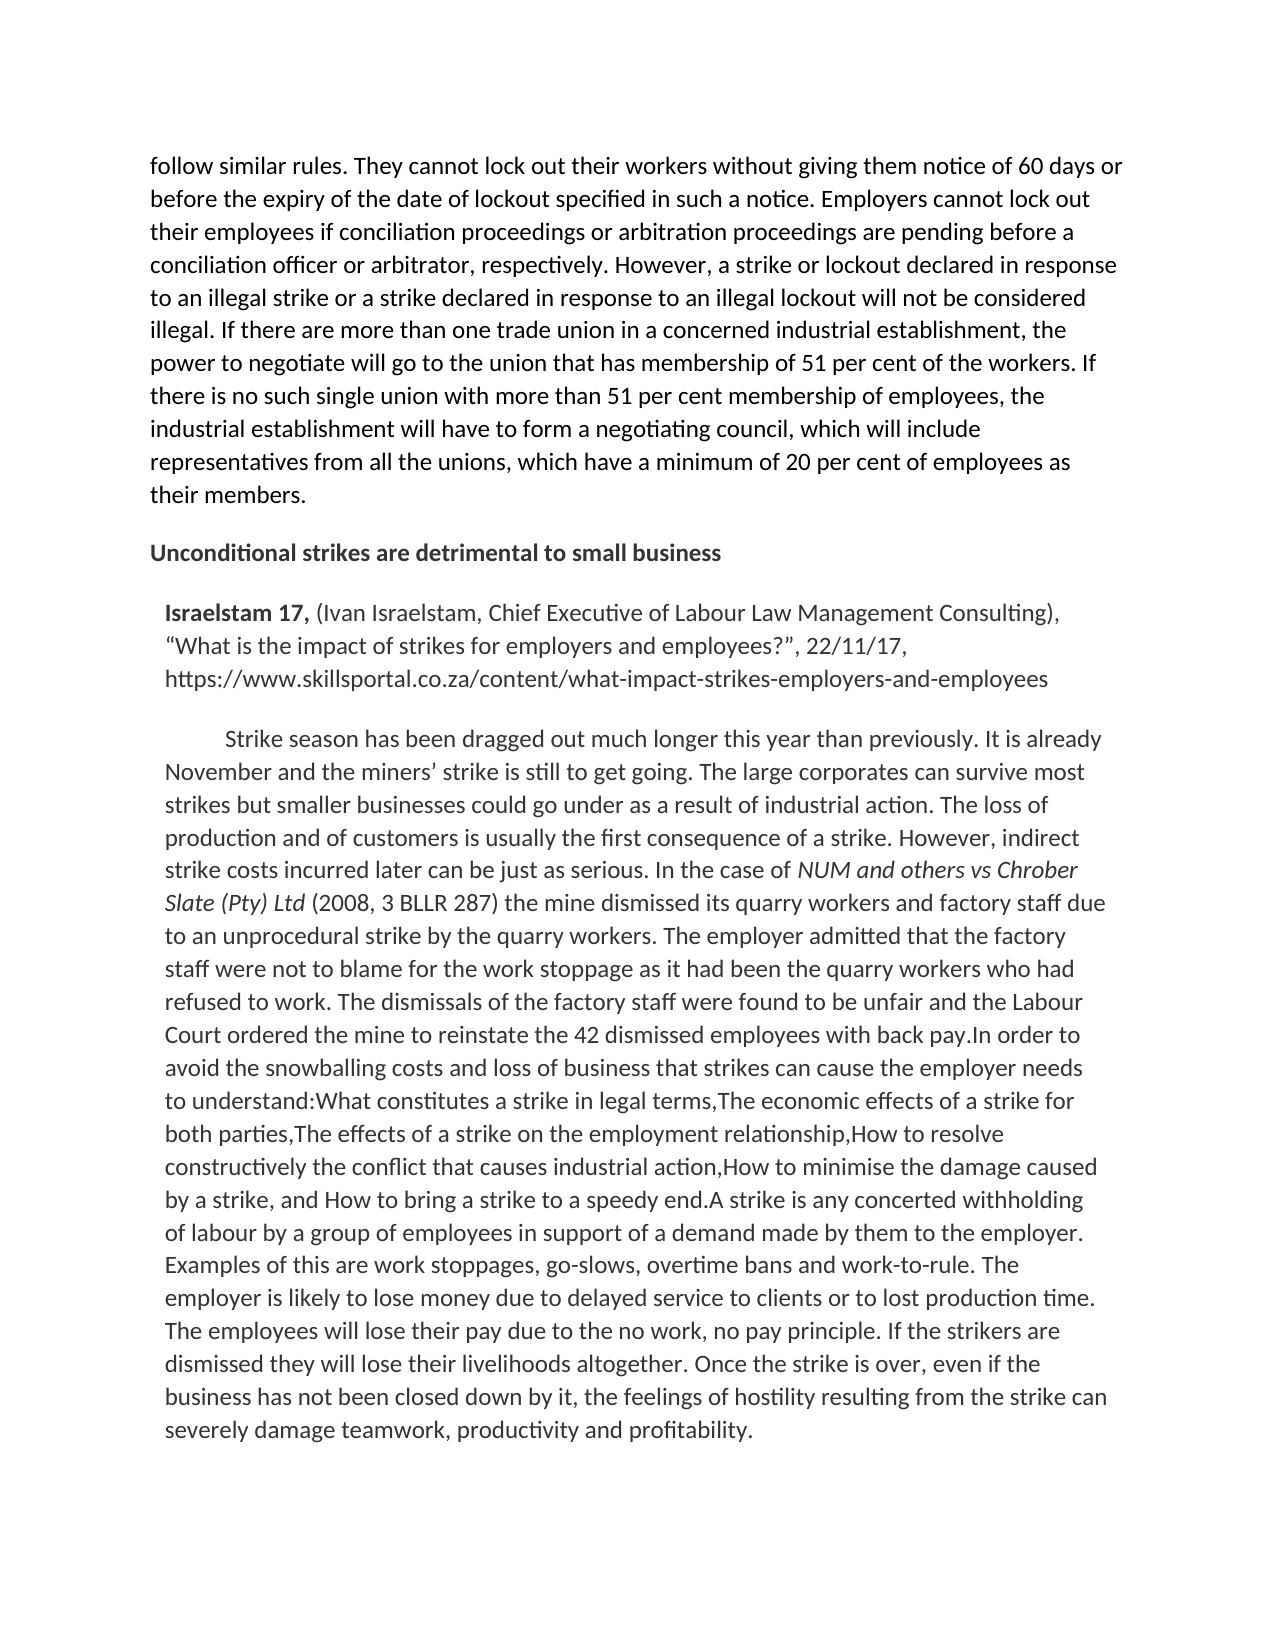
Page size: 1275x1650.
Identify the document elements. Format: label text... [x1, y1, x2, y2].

text Israelstam 17, (Ivan Israelstam, Chief Executive of Labour Law Management Consulting), “What is the impact of strikes for employers and employees?”, 22/11/17, https://www.skillsportal.co.za/content/what-impact-strikes-employers-and-employees [164, 597, 1110, 693]
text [150, 150, 1125, 510]
text Strike season has been dragged out much longer this year than previously. It is already November and the miners’ strike is still to get going. The large corporates can survive most strikes but smaller businesses could go under as a result of industrial action. The loss of production and of customers is usually the first consequence of a strike. However, indirect strike costs incurred later can be just as serious. In the case of NUM and others vs Chrober Slate (Pty) Ltd (2008, 3 BLLR 287) the mine dismissed its quarry workers and factory staff due to an unprocedural strike by the quarry workers. The employer admitted that the factory staff were not to blame for the work stoppage as it had been the quarry workers who had refused to work. The dismissals of the factory staff were found to be unfair and the Labour Court ordered the mine to reinstate the 42 dismissed employees with back pay.In order to avoid the snowballing costs and loss of business that strikes can cause the employer needs to understand:What constitutes a strike in legal terms,The economic effects of a strike for both parties,The effects of a strike on the employment relationship,How to resolve constructively the conflict that causes industrial action,How to minimise the damage caused by a strike, and How to bring a strike to a speedy end.A strike is any concerted withholding of labour by a group of employees in support of a demand made by them to the employer. Examples of this are work stoppages, go-slows, overtime bans and work-to-rule. The employer is likely to lose money due to delayed service to clients or to lost production time. The employees will lose their pay due to the no work, no pay principle. If the strikers are dismissed they will lose their livelihoods altogether. Once the strike is over, even if the business has not been closed down by it, the feelings of hostility resulting from the strike can severely damage teamwork, productivity and profitability. [164, 723, 1110, 1445]
text Unconditional strikes are detrimental to small business [150, 537, 1110, 568]
